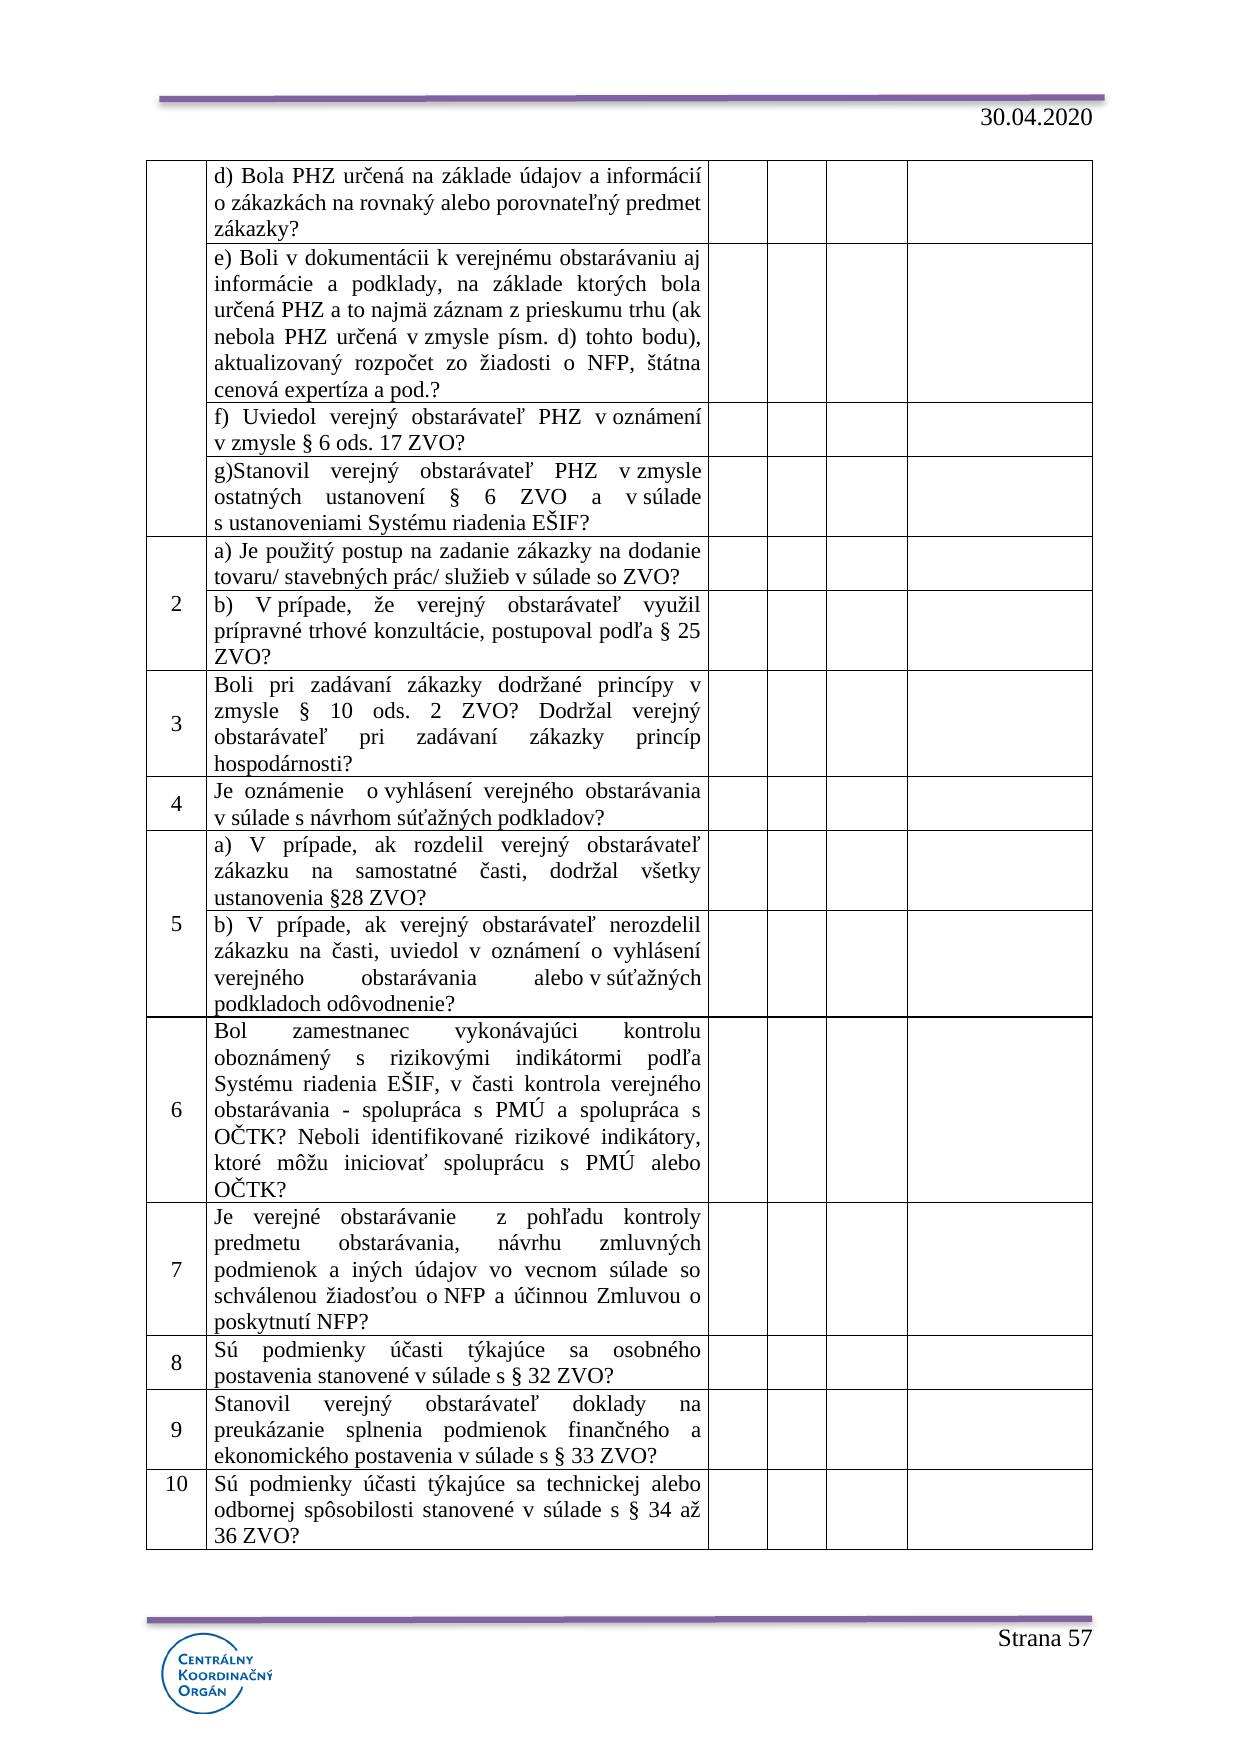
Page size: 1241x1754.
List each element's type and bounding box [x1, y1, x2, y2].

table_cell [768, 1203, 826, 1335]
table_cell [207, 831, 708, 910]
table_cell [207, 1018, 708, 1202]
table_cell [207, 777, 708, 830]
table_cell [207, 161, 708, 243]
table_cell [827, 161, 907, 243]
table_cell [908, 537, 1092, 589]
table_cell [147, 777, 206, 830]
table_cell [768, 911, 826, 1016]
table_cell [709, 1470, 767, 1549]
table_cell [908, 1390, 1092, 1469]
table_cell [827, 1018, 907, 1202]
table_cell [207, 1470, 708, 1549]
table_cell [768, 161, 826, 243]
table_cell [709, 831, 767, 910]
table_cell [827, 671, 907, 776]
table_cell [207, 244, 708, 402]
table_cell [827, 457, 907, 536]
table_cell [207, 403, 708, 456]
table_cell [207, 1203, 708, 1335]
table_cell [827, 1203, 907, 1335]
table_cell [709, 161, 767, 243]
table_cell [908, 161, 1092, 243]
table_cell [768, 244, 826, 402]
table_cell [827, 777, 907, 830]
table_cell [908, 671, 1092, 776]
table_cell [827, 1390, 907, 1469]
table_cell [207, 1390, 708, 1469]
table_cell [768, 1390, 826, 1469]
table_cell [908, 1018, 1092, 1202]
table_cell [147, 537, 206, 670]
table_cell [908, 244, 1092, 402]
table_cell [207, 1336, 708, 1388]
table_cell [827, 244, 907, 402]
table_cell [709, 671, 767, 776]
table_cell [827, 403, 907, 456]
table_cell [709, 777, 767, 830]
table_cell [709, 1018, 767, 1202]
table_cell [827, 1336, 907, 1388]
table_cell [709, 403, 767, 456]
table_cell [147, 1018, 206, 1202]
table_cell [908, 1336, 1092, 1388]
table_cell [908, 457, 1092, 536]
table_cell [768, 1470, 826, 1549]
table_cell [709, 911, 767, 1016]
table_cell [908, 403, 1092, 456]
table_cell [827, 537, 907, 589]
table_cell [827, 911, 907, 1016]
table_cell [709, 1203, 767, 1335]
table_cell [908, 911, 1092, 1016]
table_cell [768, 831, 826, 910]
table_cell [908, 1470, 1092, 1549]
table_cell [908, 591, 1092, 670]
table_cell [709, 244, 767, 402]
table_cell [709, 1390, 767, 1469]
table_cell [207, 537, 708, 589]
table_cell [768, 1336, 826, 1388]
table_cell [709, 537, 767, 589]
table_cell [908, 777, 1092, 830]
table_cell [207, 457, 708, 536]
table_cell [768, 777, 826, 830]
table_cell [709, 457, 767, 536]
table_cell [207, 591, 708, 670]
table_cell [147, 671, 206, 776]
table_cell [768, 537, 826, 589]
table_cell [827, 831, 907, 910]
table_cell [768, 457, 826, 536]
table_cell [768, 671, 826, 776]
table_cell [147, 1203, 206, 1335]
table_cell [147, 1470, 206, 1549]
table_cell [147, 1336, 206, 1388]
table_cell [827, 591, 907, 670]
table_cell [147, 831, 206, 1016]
picture [159, 1631, 272, 1713]
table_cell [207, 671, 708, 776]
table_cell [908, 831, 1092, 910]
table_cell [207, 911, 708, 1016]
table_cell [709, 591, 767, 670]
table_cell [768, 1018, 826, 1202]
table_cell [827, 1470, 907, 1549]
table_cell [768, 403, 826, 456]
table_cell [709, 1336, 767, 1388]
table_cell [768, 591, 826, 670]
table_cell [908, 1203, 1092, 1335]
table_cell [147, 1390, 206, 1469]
